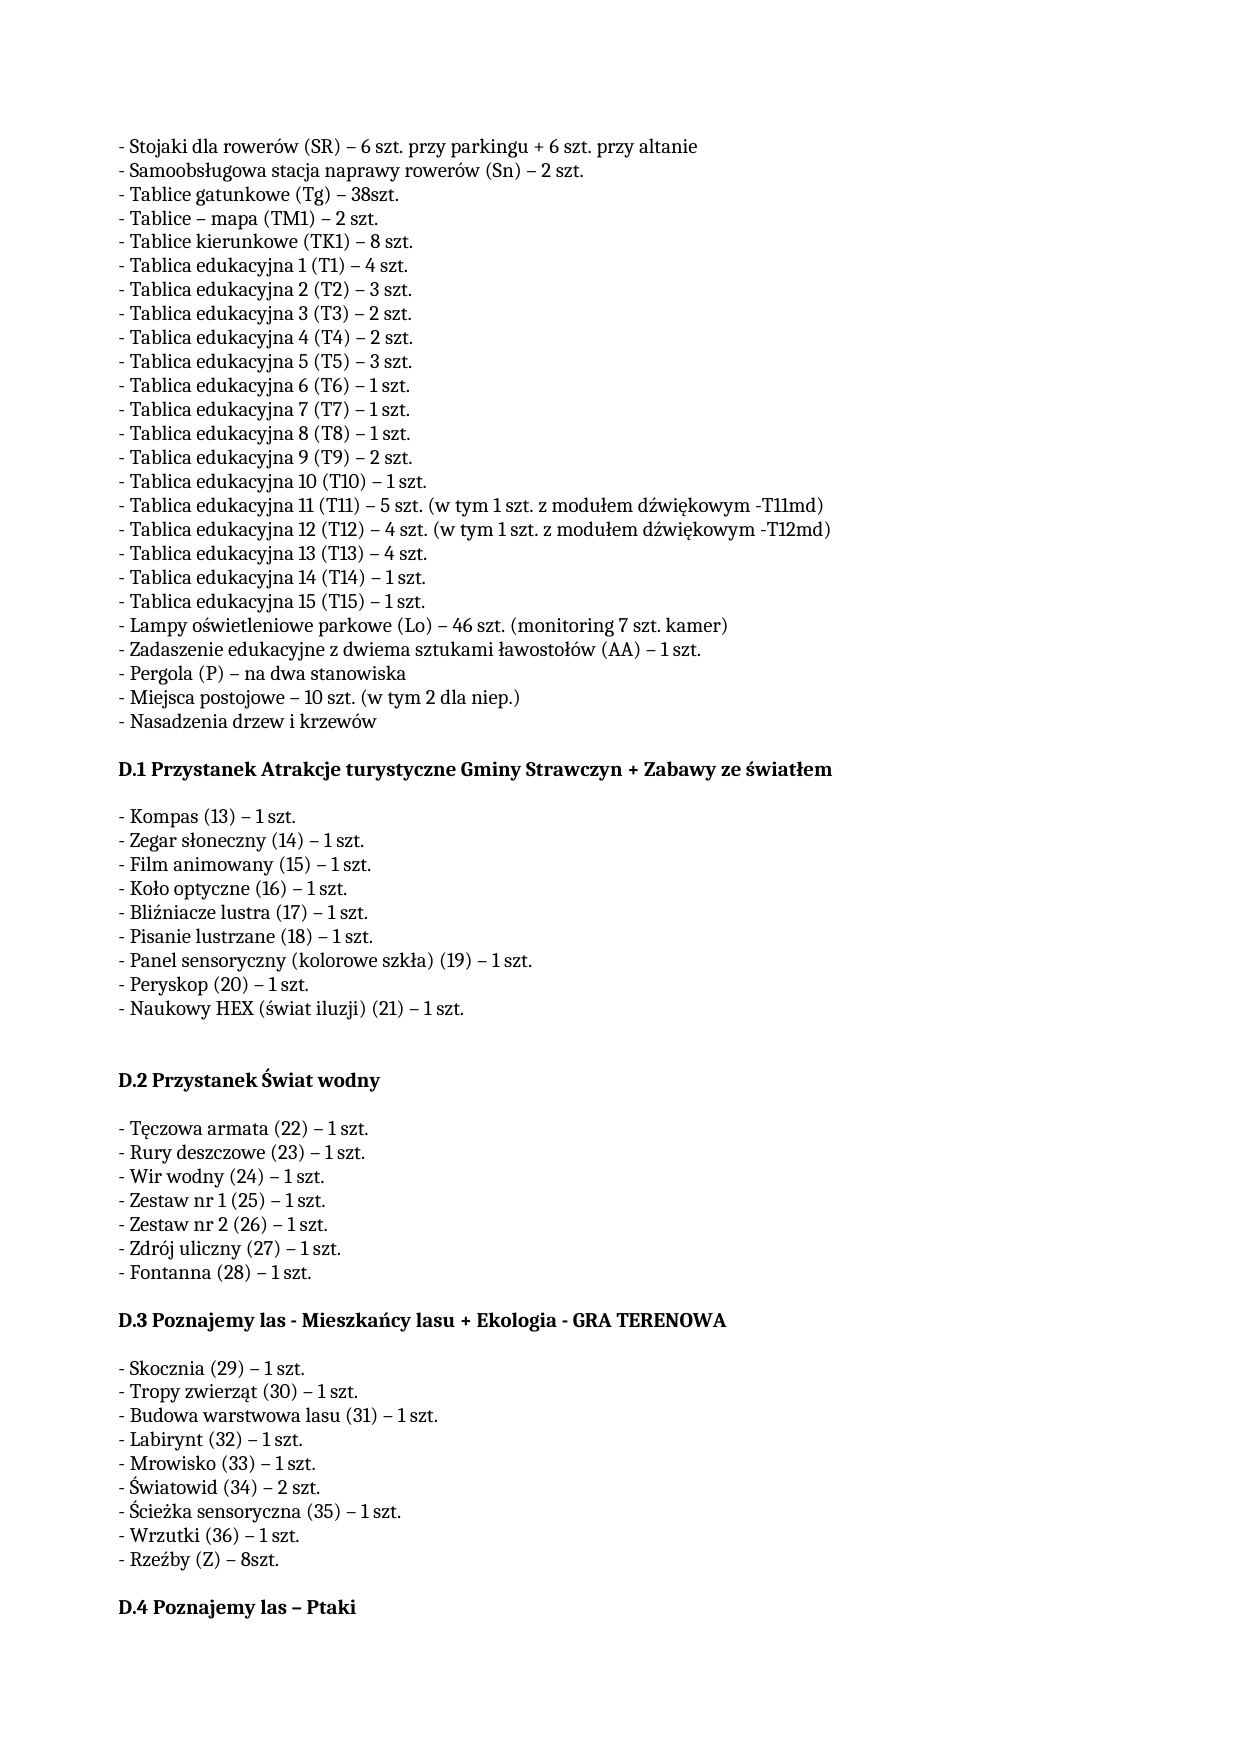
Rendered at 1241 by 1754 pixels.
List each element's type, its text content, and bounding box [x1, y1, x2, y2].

text - Ścieżka sensoryczna (35) – 1 szt. [118, 1500, 1122, 1524]
text - Bliźniacze lustra (17) – 1 szt. [118, 901, 1122, 925]
text D.2 Przystanek Świat wodny [118, 1069, 1122, 1093]
text - Labirynt (32) – 1 szt. [118, 1428, 1122, 1452]
text - Tablice kierunkowe (TK1) – 8 szt. [118, 230, 1122, 254]
text - Tablica edukacyjna 4 (T4) – 2 szt. [118, 326, 1122, 350]
text - Tropy zwierząt (30) – 1 szt. [118, 1380, 1122, 1404]
text - Tablica edukacyjna 12 (T12) – 4 szt. (w tym 1 szt. z modułem dźwiękowym -T12md) [118, 518, 1122, 542]
text - Zegar słoneczny (14) – 1 szt. [118, 829, 1122, 853]
text - Tablice – mapa (TM1) – 2 szt. [118, 206, 1122, 230]
text - Zestaw nr 2 (26) – 1 szt. [118, 1212, 1122, 1236]
text - Wrzutki (36) – 1 szt. [118, 1524, 1122, 1548]
text - Nasadzenia drzew i krzewów [118, 709, 1122, 733]
text - Tablica edukacyjna 6 (T6) – 1 szt. [118, 374, 1122, 398]
text - Zestaw nr 1 (25) – 1 szt. [118, 1188, 1122, 1212]
text - Fontanna (28) – 1 szt. [118, 1260, 1122, 1284]
text - Tablica edukacyjna 9 (T9) – 2 szt. [118, 446, 1122, 470]
text - Tablica edukacyjna 7 (T7) – 1 szt. [118, 398, 1122, 422]
text - Lampy oświetleniowe parkowe (Lo) – 46 szt. (monitoring 7 szt. kamer) [118, 613, 1122, 637]
text - Wir wodny (24) – 1 szt. [118, 1164, 1122, 1188]
text - Mrowisko (33) – 1 szt. [118, 1452, 1122, 1476]
text - Zdrój uliczny (27) – 1 szt. [118, 1236, 1122, 1260]
text - Tablice gatunkowe (Tg) – 38szt. [118, 182, 1122, 206]
text - Budowa warstwowa lasu (31) – 1 szt. [118, 1404, 1122, 1428]
text - Naukowy HEX (świat iluzji) (21) – 1 szt. [118, 997, 1122, 1021]
text - Miejsca postojowe – 10 szt. (w tym 2 dla niep.) [118, 685, 1122, 709]
text - Tablica edukacyjna 11 (T11) – 5 szt. (w tym 1 szt. z modułem dźwiękowym -T11md) [118, 494, 1122, 518]
text - Tablica edukacyjna 13 (T13) – 4 szt. [118, 542, 1122, 566]
text - Zadaszenie edukacyjne z dwiema sztukami ławostołów (AA) – 1 szt. [118, 637, 1122, 661]
text - Tablica edukacyjna 1 (T1) – 4 szt. [118, 254, 1122, 278]
text - Panel sensoryczny (kolorowe szkła) (19) – 1 szt. [118, 949, 1122, 973]
text - Tablica edukacyjna 3 (T3) – 2 szt. [118, 302, 1122, 326]
text - Koło optyczne (16) – 1 szt. [118, 877, 1122, 901]
text - Światowid (34) – 2 szt. [118, 1476, 1122, 1500]
text - Samoobsługowa stacja naprawy rowerów (Sn) – 2 szt. [118, 158, 1122, 182]
text - Tablica edukacyjna 10 (T10) – 1 szt. [118, 470, 1122, 494]
text - Skocznia (29) – 1 szt. [118, 1356, 1122, 1380]
text D.3 Poznajemy las - Mieszkańcy lasu + Ekologia - GRA TERENOWA [118, 1308, 1122, 1332]
text - Stojaki dla rowerów (SR) – 6 szt. przy parkingu + 6 szt. przy altanie [118, 134, 1122, 158]
text - Tablica edukacyjna 14 (T14) – 1 szt. [118, 566, 1122, 589]
text - Peryskop (20) – 1 szt. [118, 973, 1122, 997]
text - Tablica edukacyjna 5 (T5) – 3 szt. [118, 350, 1122, 374]
text D.1 Przystanek Atrakcje turystyczne Gminy Strawczyn + Zabawy ze światłem [118, 757, 1122, 781]
text - Pergola (P) – na dwa stanowiska [118, 661, 1122, 685]
text D.4 Poznajemy las – Ptaki [118, 1596, 1122, 1620]
text - Pisanie lustrzane (18) – 1 szt. [118, 925, 1122, 949]
text - Tablica edukacyjna 8 (T8) – 1 szt. [118, 422, 1122, 446]
text - Tablica edukacyjna 15 (T15) – 1 szt. [118, 589, 1122, 613]
text - Rury deszczowe (23) – 1 szt. [118, 1141, 1122, 1164]
text - Film animowany (15) – 1 szt. [118, 853, 1122, 877]
text - Kompas (13) – 1 szt. [118, 805, 1122, 829]
text - Rzeźby (Z) – 8szt. [118, 1548, 1122, 1572]
text - Tablica edukacyjna 2 (T2) – 3 szt. [118, 278, 1122, 302]
text - Tęczowa armata (22) – 1 szt. [118, 1117, 1122, 1141]
